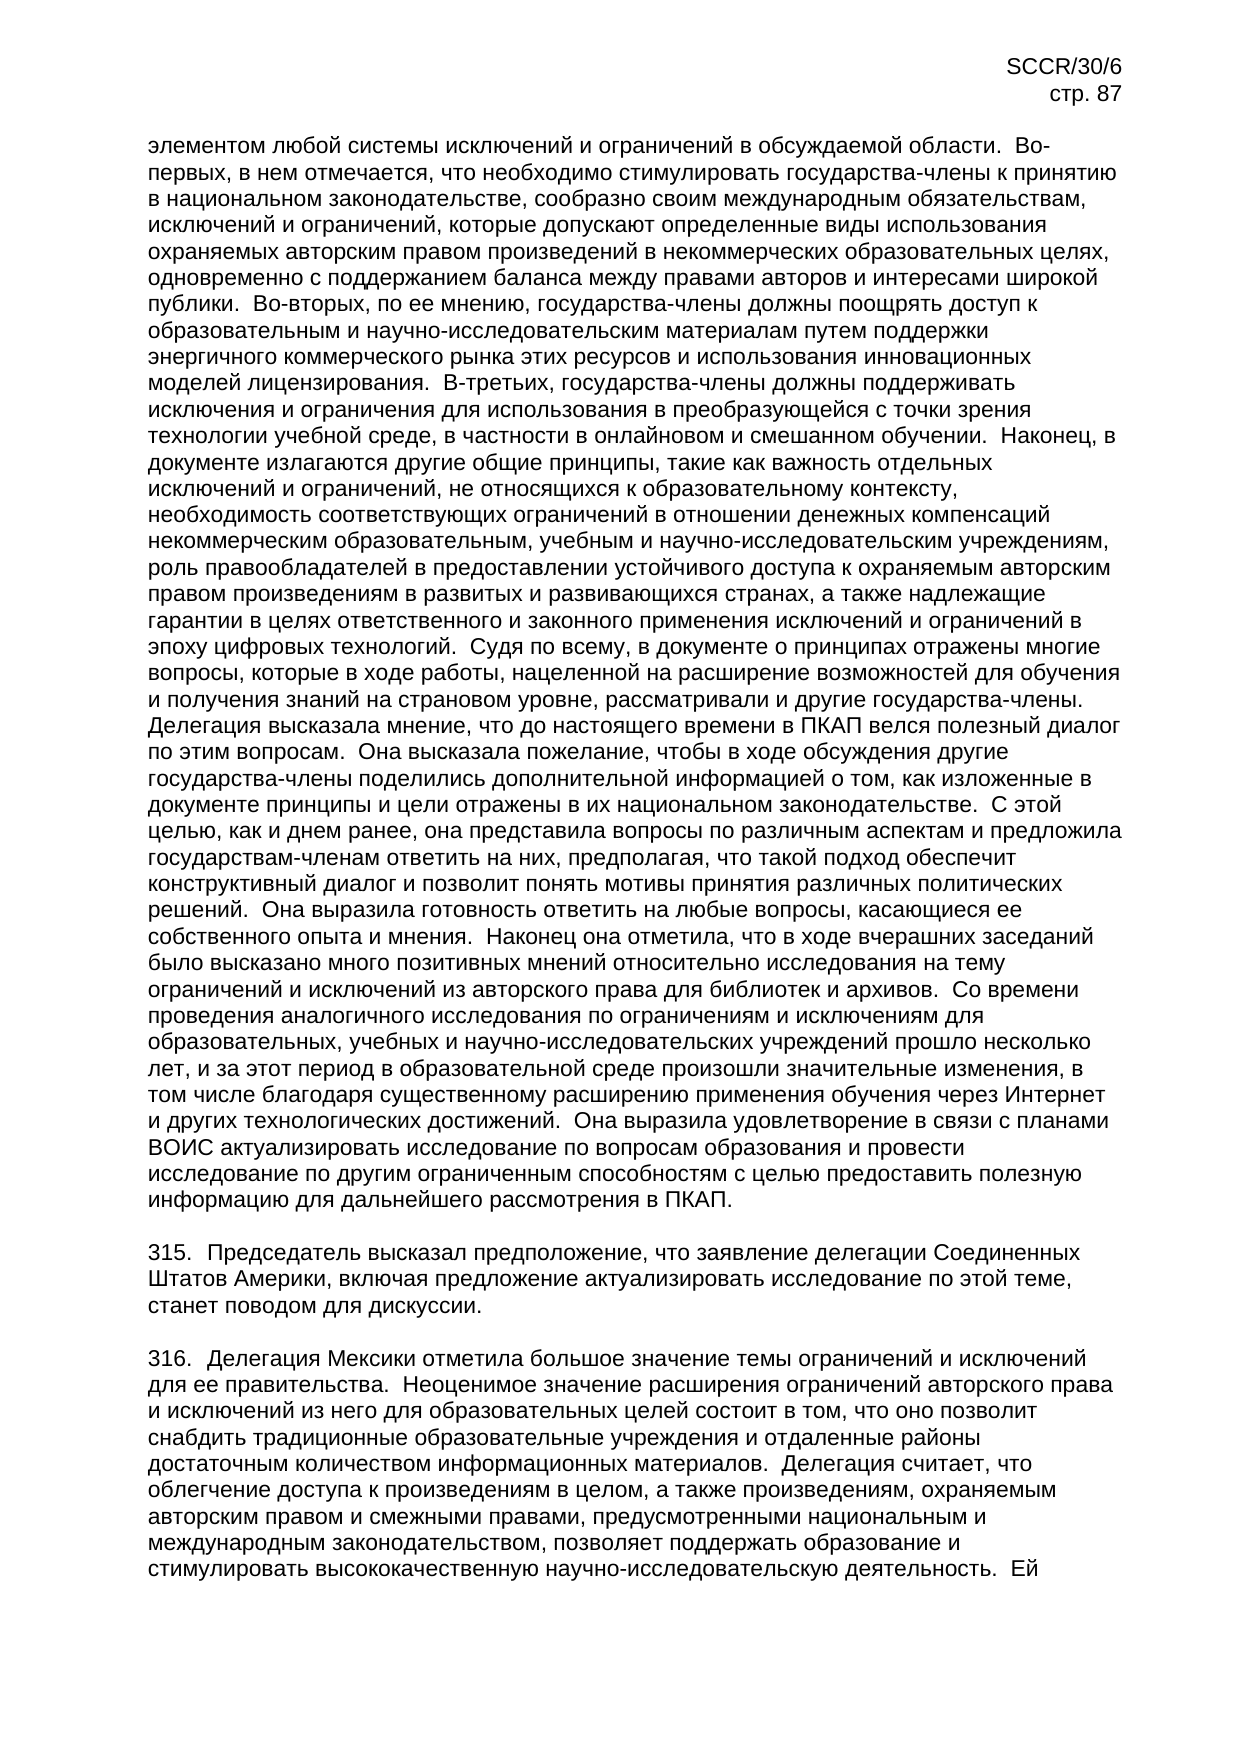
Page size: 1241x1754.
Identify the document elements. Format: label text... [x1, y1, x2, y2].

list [148, 132, 1122, 1213]
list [148, 1344, 1122, 1582]
list Председатель высказал предположение, что заявление делегации Соединенных Штатов Америки, включая предложение актуализировать исследование по этой теме, станет поводом для дискуссии. [148, 1239, 1122, 1318]
